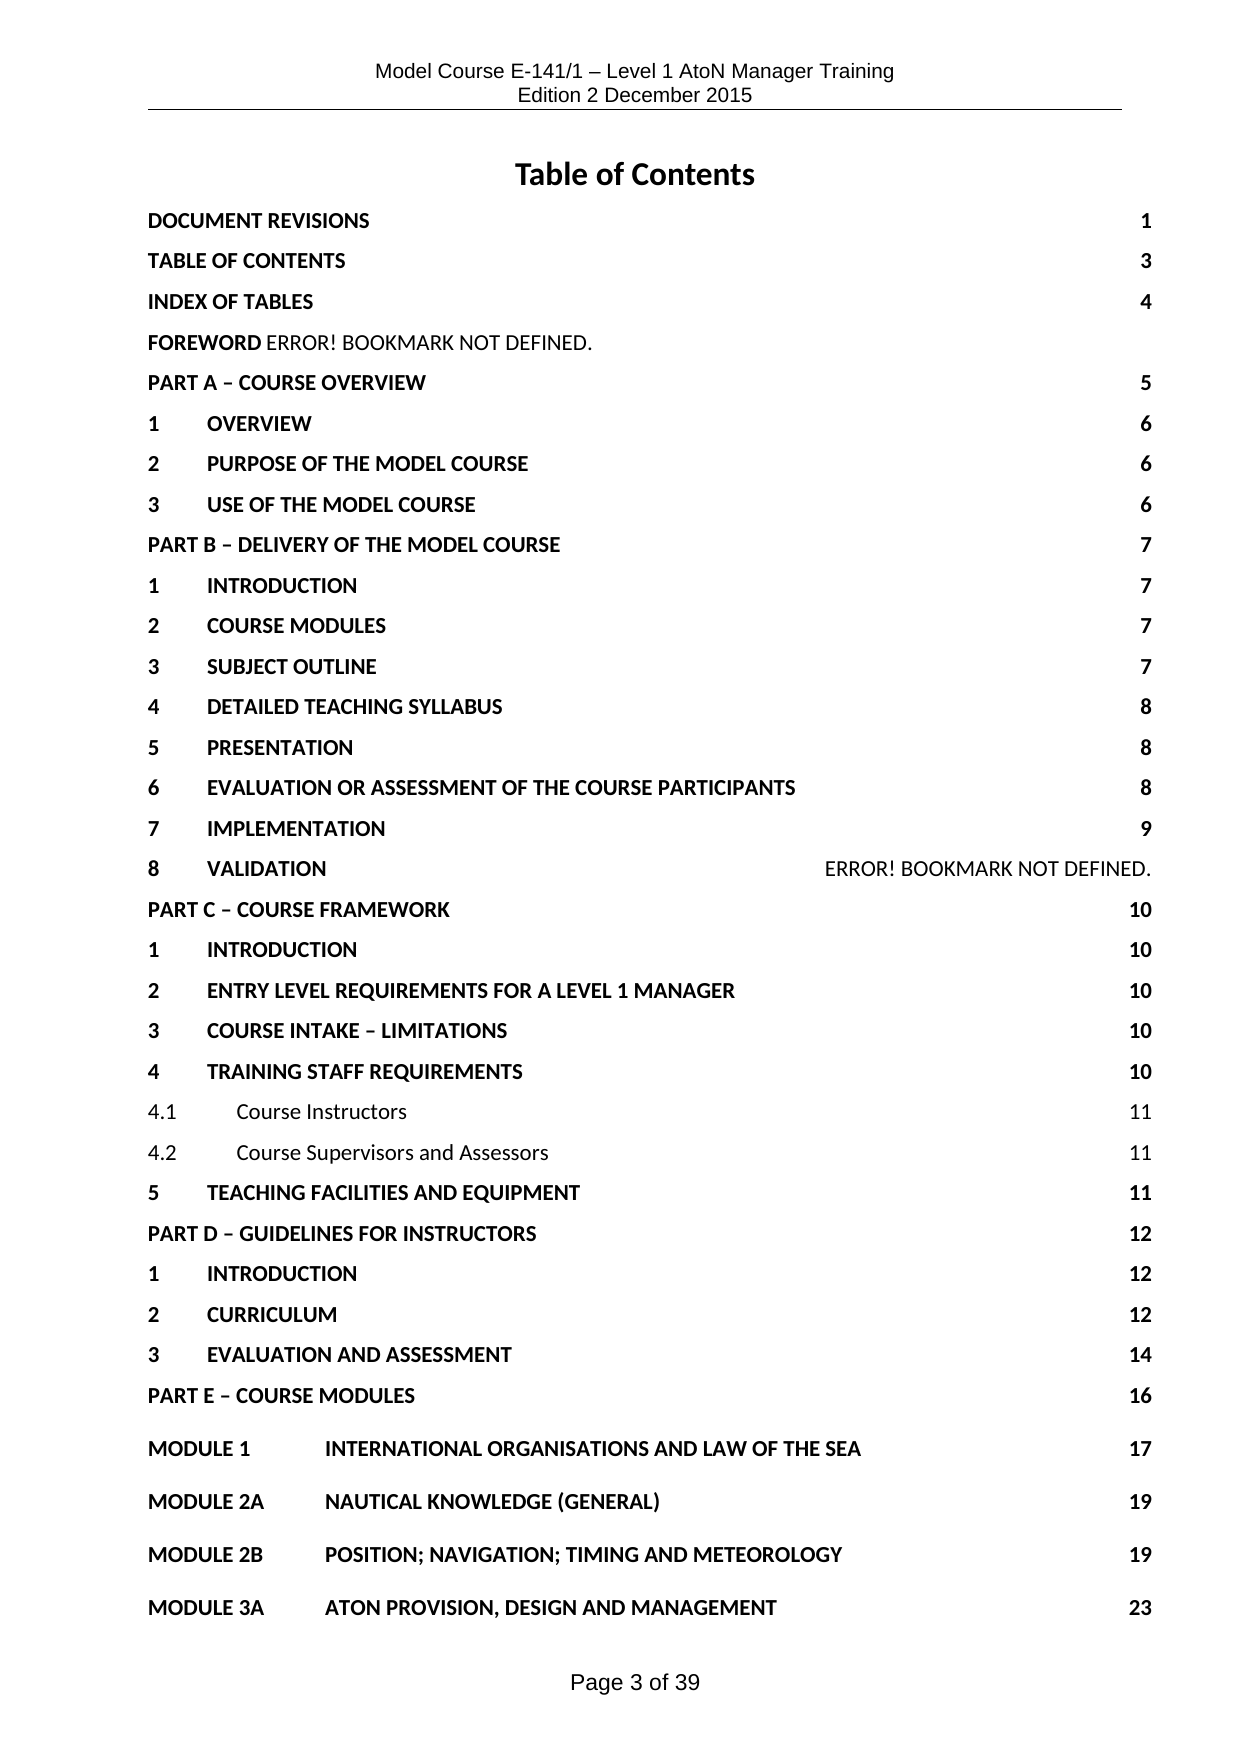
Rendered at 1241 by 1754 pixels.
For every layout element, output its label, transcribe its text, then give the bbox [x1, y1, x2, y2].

text 2 CURRICULUM 12 [148, 1300, 1107, 1328]
title Table of Contents [148, 153, 1122, 193]
text 5 PRESENTATION 8 [148, 733, 1107, 761]
text 7 IMPLEMENTATION 9 [148, 814, 1107, 842]
text PART B – DELIVERY OF THE MODEL COURSE 7 [148, 530, 1122, 558]
text 5 TEACHING FACILITIES AND EQUIPMENT 11 [148, 1178, 1107, 1207]
text 3 USE OF THE MODEL COURSE 6 [148, 490, 1107, 518]
text MODULE 1 INTERNATIONAL ORGANISATIONS AND LAW OF THE SEA 17 [148, 1434, 1122, 1462]
text Document Revisions 1 [148, 206, 1122, 234]
text 1 Overview 6 [148, 409, 1107, 437]
text 1 INTRODUCTION 10 [148, 935, 1107, 963]
text 1 INTRODUCTION 12 [148, 1259, 1107, 1288]
text 6 EVALUATION OR ASSESSMENT OF THE COURSE PARTICIPANTS 8 [148, 773, 1107, 801]
text 2 Purpose of the Model Course 6 [148, 449, 1107, 477]
text 3 EVALUATION AND ASSESSMENT 14 [148, 1341, 1107, 1369]
text 8 VALIDATION Error! Bookmark not defined. [148, 854, 1107, 882]
text 2 ENTRY LEVEL REQUIREMENTS FOR A LEVEL 1 MANAGER 10 [148, 976, 1107, 1004]
text MODULE 3A AtoN PROVISION, DESIGN AND MANAGEMENT 23 [148, 1593, 1122, 1621]
text Foreword Error! Bookmark not defined. [148, 328, 1122, 356]
text 2 COURSE MODULES 7 [148, 611, 1107, 639]
text 3 COURSE INTAKE – LIMITATIONS 10 [148, 1016, 1107, 1044]
text PART A – COURSE OVERVIEW 5 [148, 368, 1122, 396]
text Table of Contents 3 [148, 247, 1122, 274]
text 4 DETAILED TEACHING SYLLABUS 8 [148, 692, 1107, 720]
text PART E – COURSE MODULES 16 [148, 1381, 1122, 1409]
text MODULE 2A NAUTICAL KNOWLEDGE (GENERAL) 19 [148, 1487, 1122, 1515]
text 4 TRAINING STAFF REQUIREMENTS 10 [148, 1057, 1107, 1085]
text 4.1 Course Instructors 11 [148, 1097, 1122, 1126]
text MODULE 2B POSITION; NAVIGATION; TIMING AND METEOROLOGY 19 [148, 1540, 1122, 1568]
text Index of Tables 4 [148, 287, 1122, 315]
text 3 SUBJECT OUTLINE 7 [148, 652, 1107, 680]
text 4.2 Course Supervisors and Assessors 11 [148, 1138, 1122, 1166]
text PART C – COURSE FRAMEWORK 10 [148, 895, 1122, 923]
text PART D – GUIDELINES FOR INSTRUCTORS 12 [148, 1219, 1122, 1247]
text 1 INTRODUCTION 7 [148, 571, 1107, 599]
